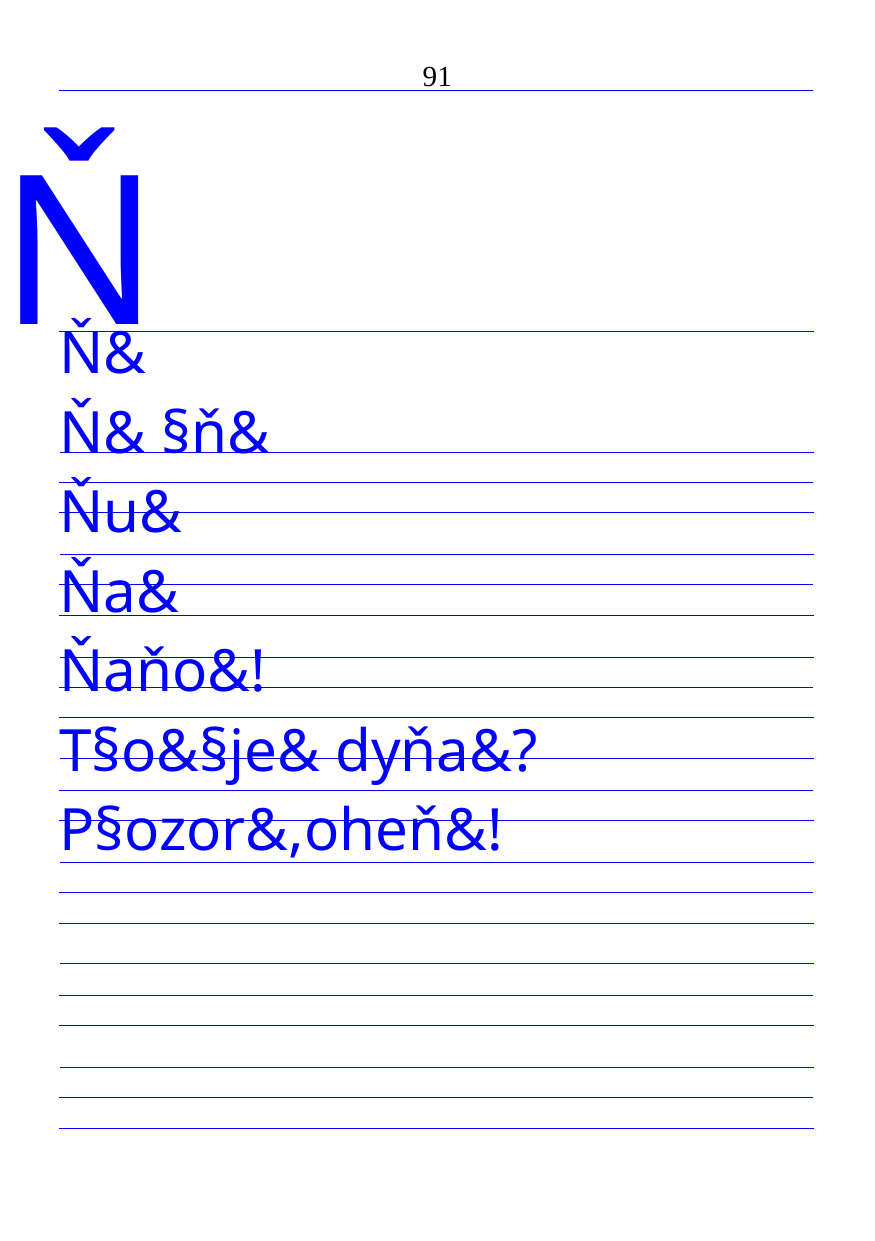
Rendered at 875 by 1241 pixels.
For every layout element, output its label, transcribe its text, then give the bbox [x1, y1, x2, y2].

text Ň& Ň& §ň& Ňu& Ňa& Ňaňo&! T§o&§je& dyňa&? P§ozor&,oheň&! [59, 312, 815, 868]
